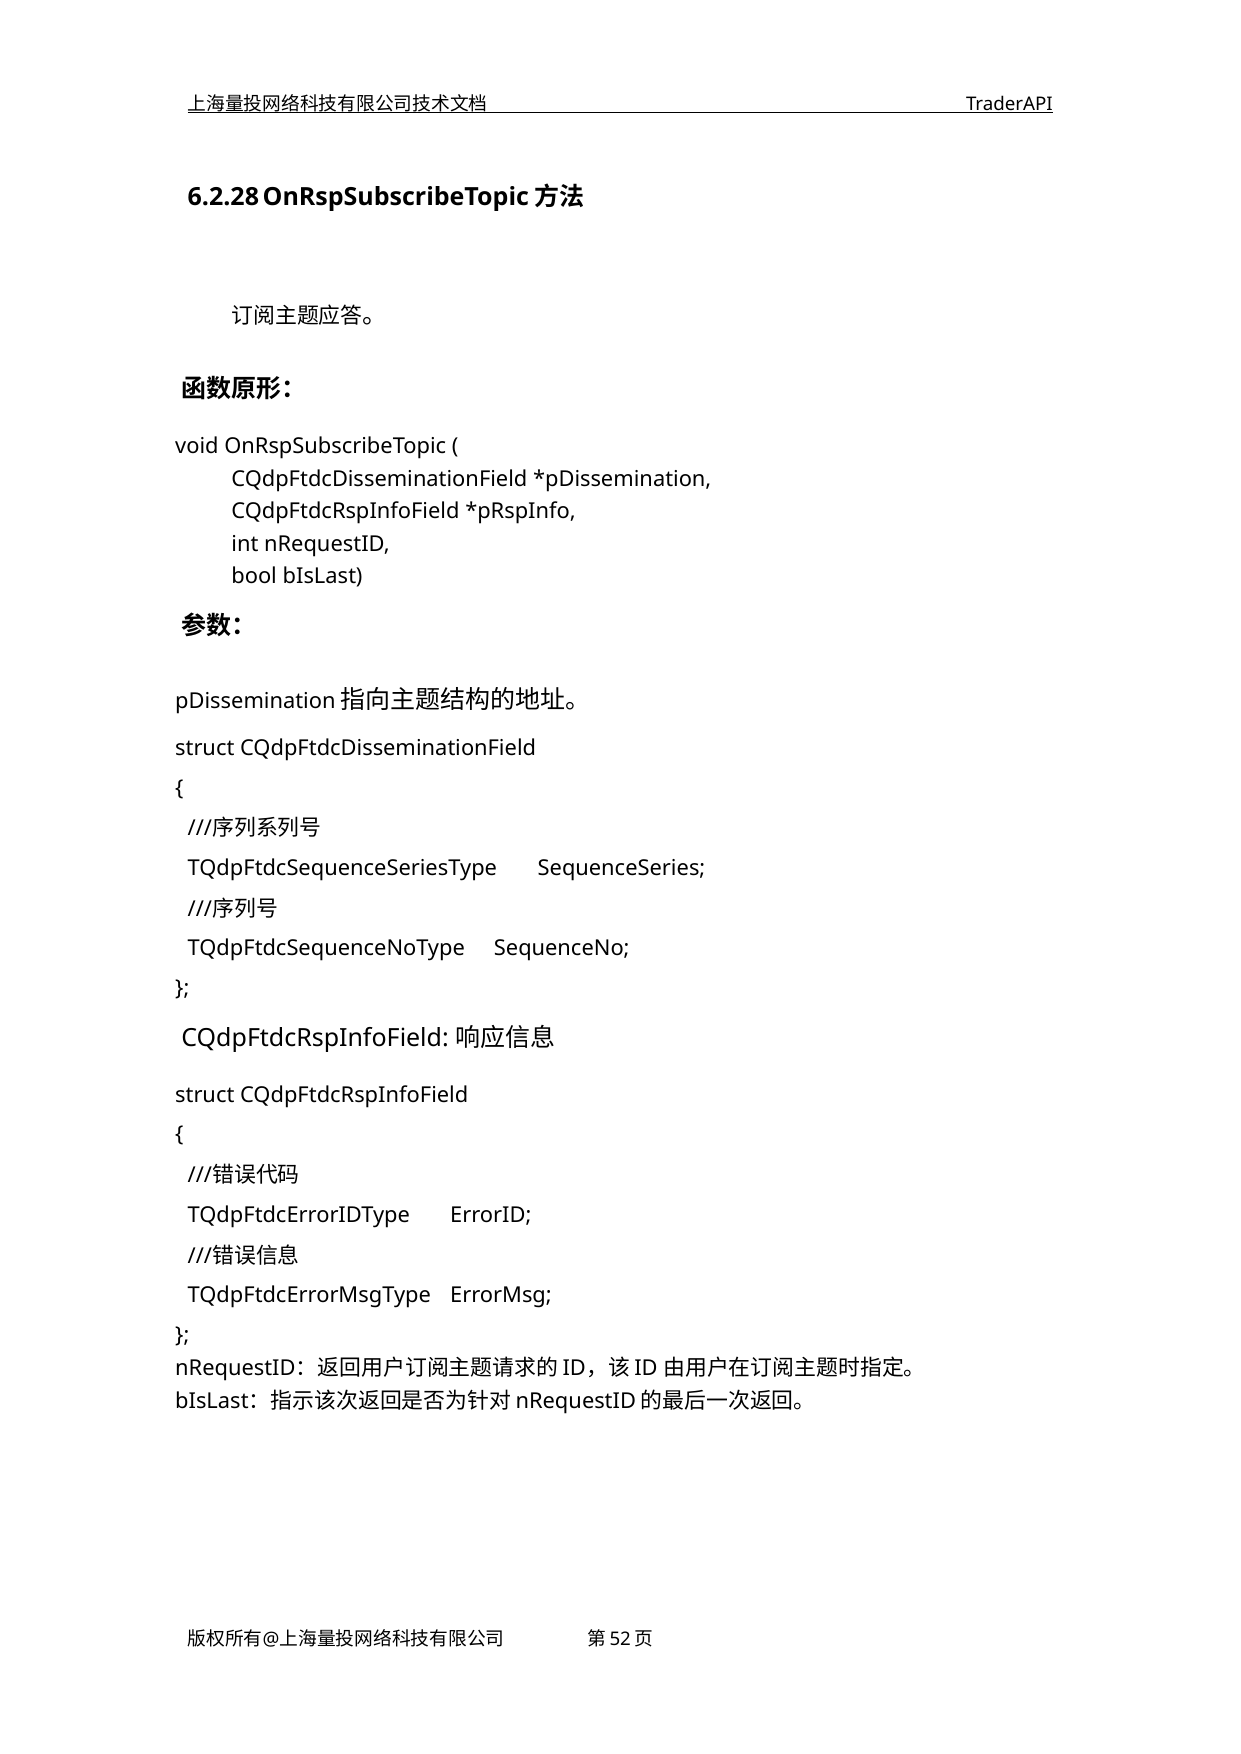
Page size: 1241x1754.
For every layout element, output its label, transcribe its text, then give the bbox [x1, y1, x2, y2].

text CQdpFtdcDisseminationField *pDissemination, [187, 461, 1087, 494]
text bIsLast：指示该次返回是否为针对nRequestID的最后一次返回。 [131, 1383, 1087, 1415]
text TQdpFtdcSequenceSeriesType SequenceSeries; [131, 850, 1087, 883]
text 函数原形： [131, 354, 1087, 419]
text CQdpFtdcRspInfoField: 响应信息 [131, 1003, 1087, 1068]
text struct CQdpFtdcRspInfoField [131, 1077, 1087, 1110]
text CQdpFtdcRspInfoField *pRspInfo, [187, 494, 1087, 526]
text bool bIsLast) [187, 559, 1087, 591]
text { [131, 770, 1087, 803]
text struct CQdpFtdcDisseminationField [131, 730, 1087, 763]
text TQdpFtdcSequenceNoType SequenceNo; [131, 931, 1087, 963]
text void OnRspSubscribeTopic ( [131, 429, 1087, 461]
text nRequestID：返回用户订阅主题请求的ID，该ID 由用户在订阅主题时指定。 [131, 1350, 1087, 1383]
text { [131, 1117, 1087, 1149]
text ///序列系列号 [131, 810, 1087, 842]
text 参数： [131, 591, 1087, 656]
text int nRequestID, [187, 526, 1087, 559]
text ///错误代码 [131, 1157, 1087, 1189]
subtitle OnRspSubscribeTopic方法 [187, 162, 1053, 227]
text }; [131, 1318, 1087, 1350]
text ///序列号 [131, 890, 1087, 923]
text pDissemination指向主题结构的地址。 [131, 665, 1087, 730]
text ///错误信息 [131, 1237, 1087, 1270]
text }; [131, 971, 1087, 1003]
text 订阅主题应答。 [131, 281, 1087, 346]
text TQdpFtdcErrorIDType ErrorID; [131, 1197, 1087, 1230]
text TQdpFtdcErrorMsgType ErrorMsg; [131, 1278, 1087, 1310]
